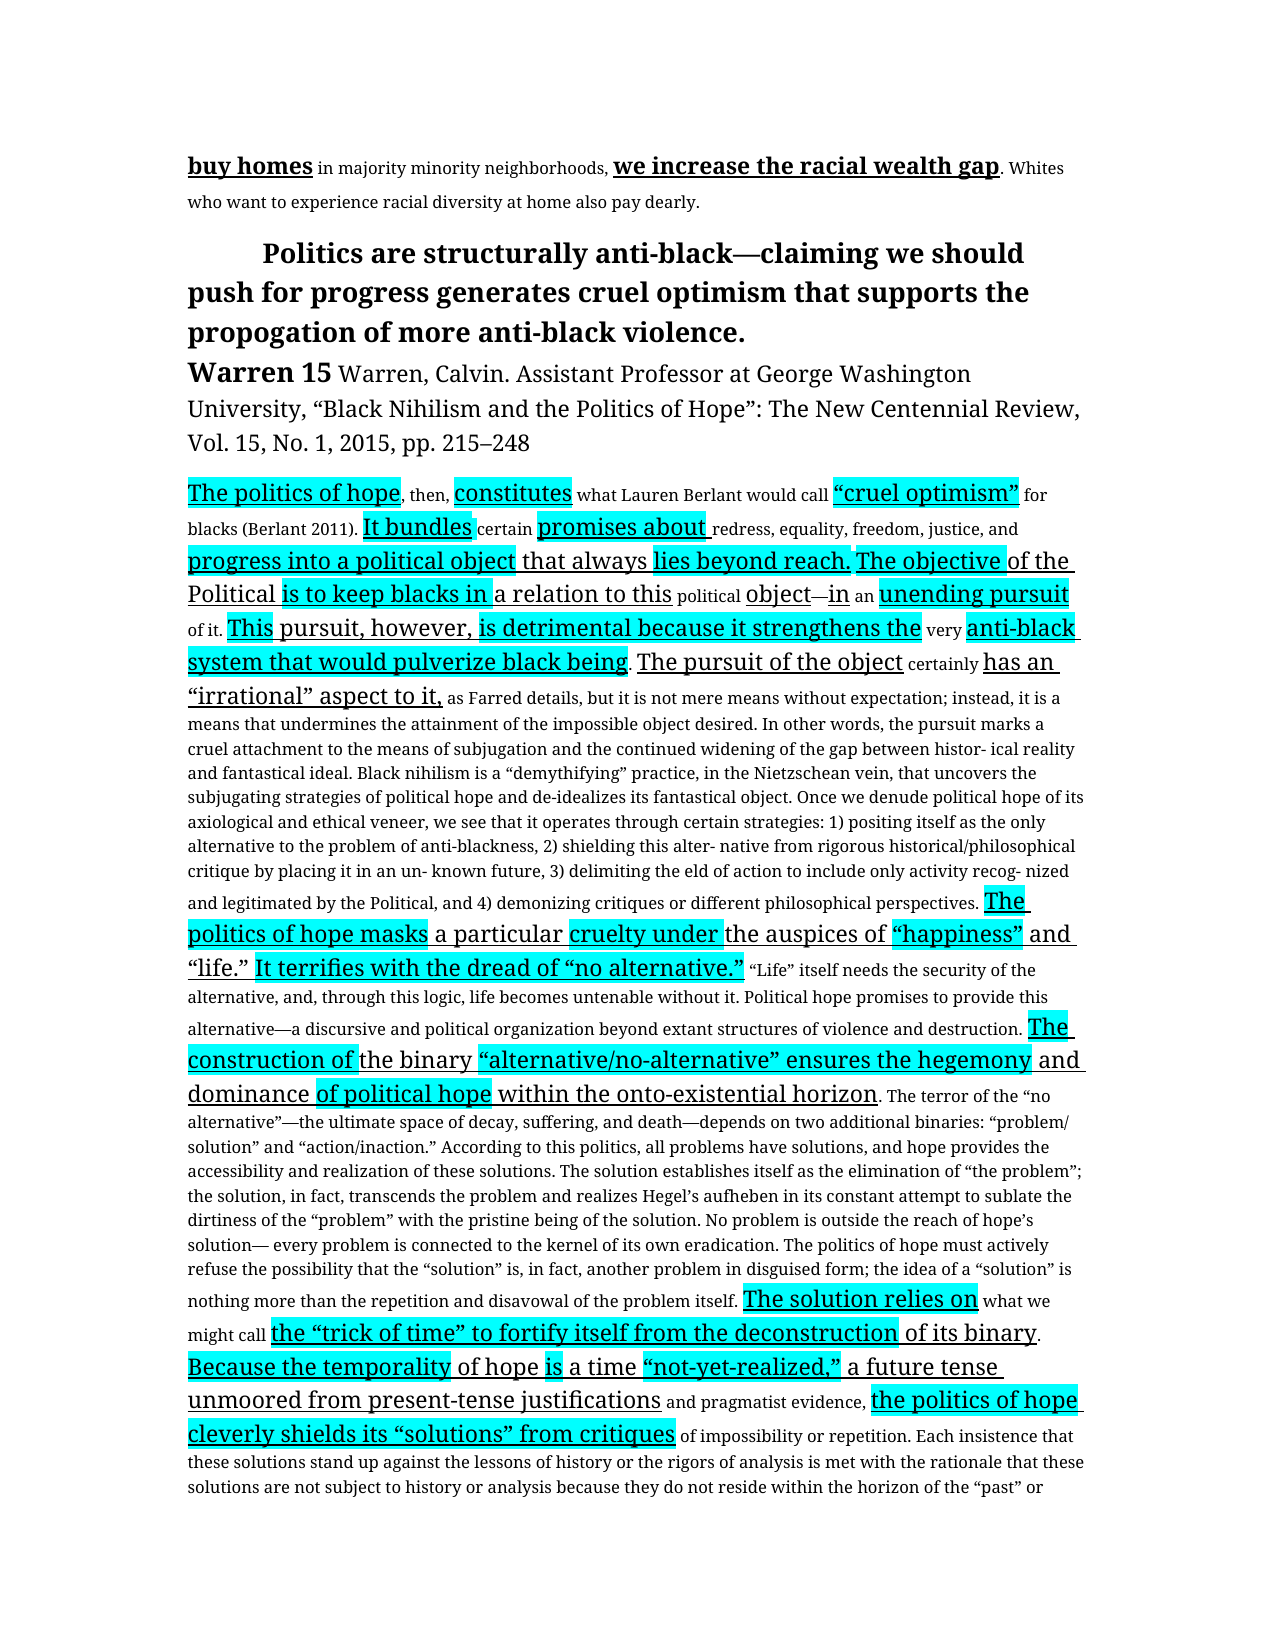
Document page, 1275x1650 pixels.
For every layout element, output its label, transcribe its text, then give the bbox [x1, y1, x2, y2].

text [187, 477, 1087, 1498]
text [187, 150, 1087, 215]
subtitle Politics are structurally anti-black—claiming we should push for progress generates cruel optimism that supports the propogation of more anti-black violence. [187, 234, 1087, 351]
text Warren 15 Warren, Calvin. Assistant Professor at George Washington University, “Black Nihilism and the Politics of Hope”: The New Centennial Review, Vol. 15, No. 1, 2015, pp. 215–248 [187, 353, 1087, 458]
